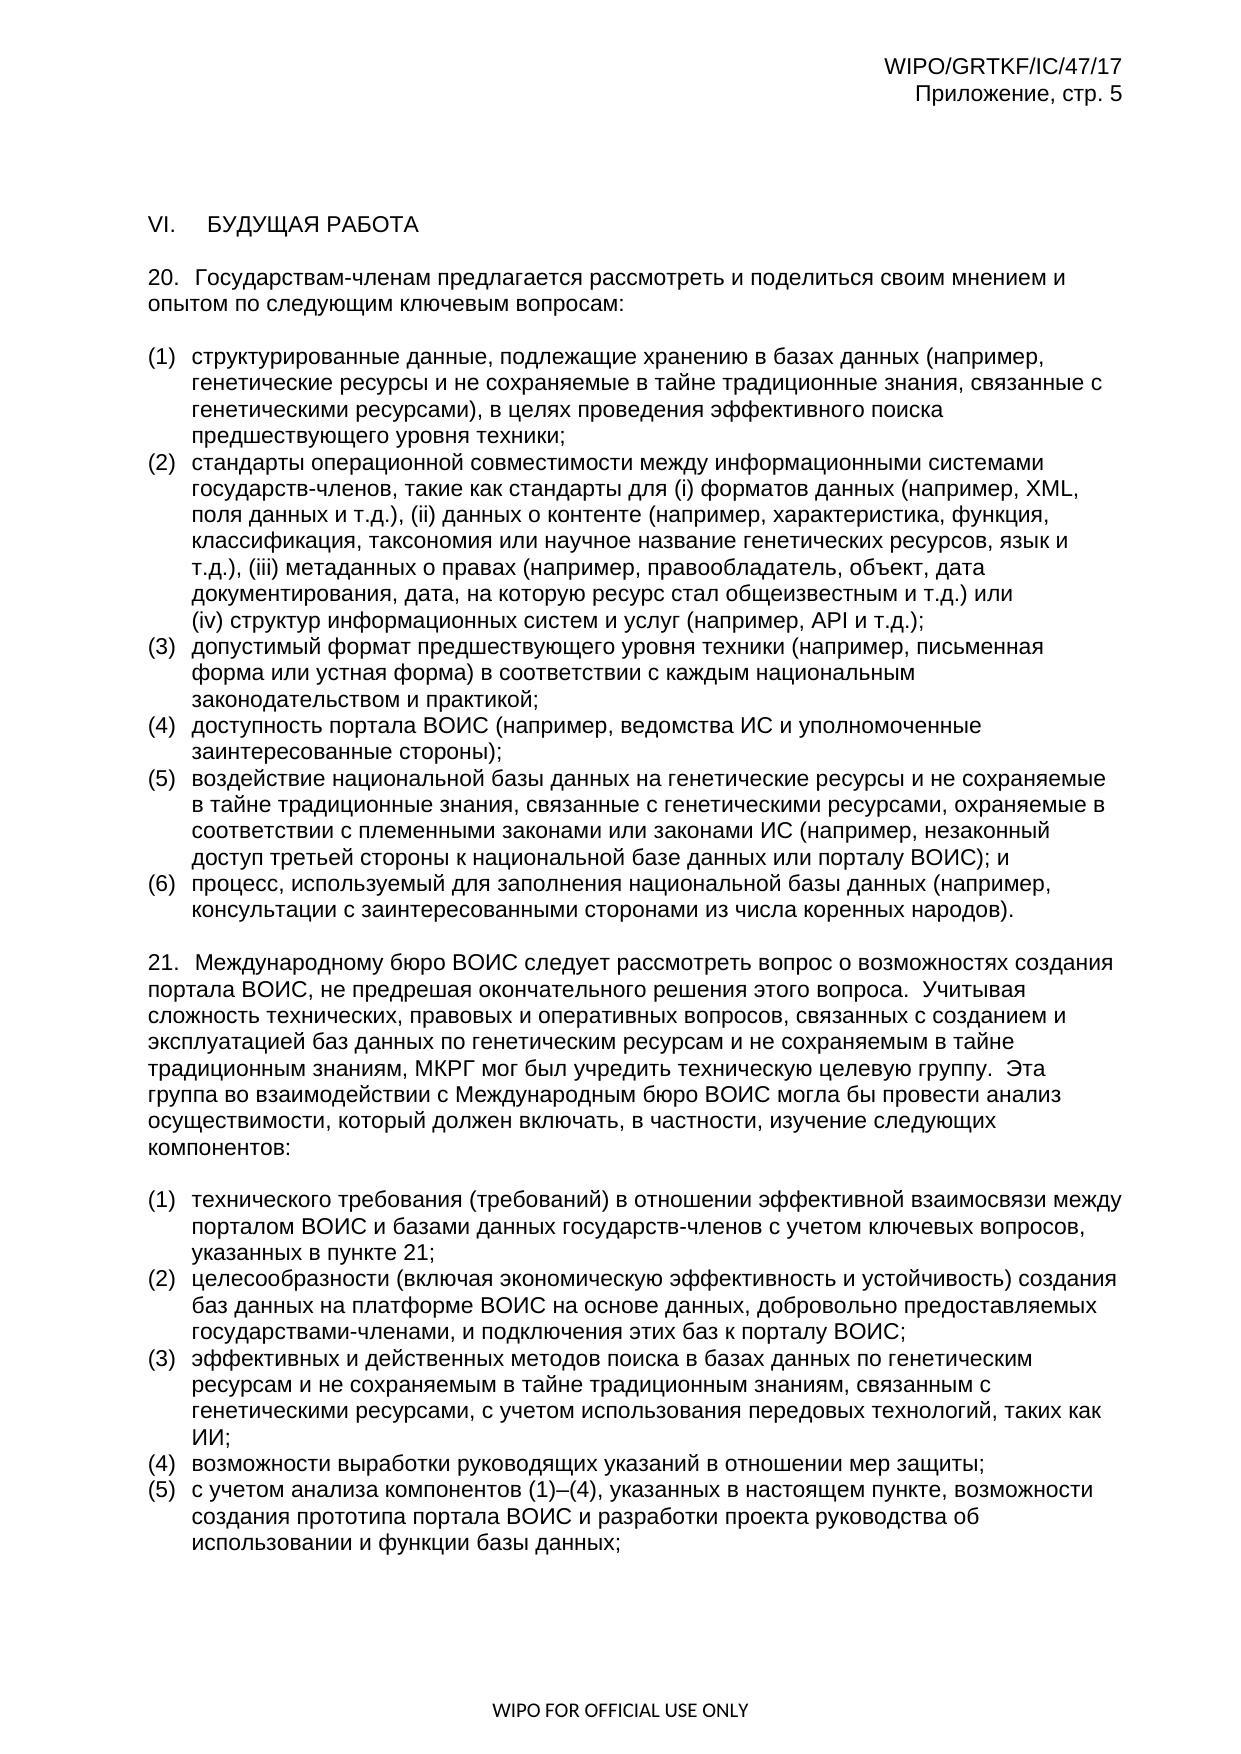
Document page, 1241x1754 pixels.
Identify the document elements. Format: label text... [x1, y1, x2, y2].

list стандарты операционной совместимости между информационными системами государств-членов, такие как стандарты для (i) форматов данных (например, XML, поля данных и т.д.), (ii) данных о контенте (например, характеристика, функция, классификация, таксономия или научное название генетических ресурсов, язык и т.д.), (iii) метаданных о правах (например, правообладатель, объект, дата документирования, дата, на которую ресурс стал общеизвестным и т.д.) или (iv) структур информационных систем и услуг (например, API и т.д.); [148, 448, 1122, 633]
list технического требования (требований) в отношении эффективной взаимосвязи между порталом ВОИС и базами данных государств-членов с учетом ключевых вопросов, указанных в пункте 21; [148, 1186, 1122, 1265]
list целесообразности (включая экономическую эффективность и устойчивость) создания баз данных на платформе ВОИС на основе данных, добровольно предоставляемых государствами-членами, и подключения этих баз к порталу ВОИС; [148, 1265, 1122, 1344]
list Международному бюро ВОИС следует рассмотреть вопрос о возможностях создания портала ВОИС, не предрешая окончательного решения этого вопроса. Учитывая сложность технических, правовых и оперативных вопросов, связанных с созданием и эксплуатацией баз данных по генетическим ресурсам и не сохраняемым в тайне традиционным знаниям, МКРГ мог был учредить техническую целевую группу. Эта группа во взаимодействии с Международным бюро ВОИС могла бы провести анализ осуществимости, который должен включать, в частности, изучение следующих компонентов: [148, 949, 1122, 1160]
list допустимый формат предшествующего уровня техники (например, письменная форма или устная форма) в соответствии с каждым национальным законодательством и практикой; [148, 633, 1122, 712]
text VI. БУДУЩАЯ РАБОТА [148, 211, 1122, 238]
list доступность портала ВОИС (например, ведомства ИС и уполномоченные заинтересованные стороны); [148, 712, 1122, 765]
list процесс, используемый для заполнения национальной базы данных (например, консультации с заинтересованными сторонами из числа коренных народов). [148, 870, 1122, 923]
list Государствам-членам предлагается рассмотреть и поделиться своим мнением и опытом по следующим ключевым вопросам: [148, 264, 1122, 317]
list воздействие национальной базы данных на генетические ресурсы и не сохраняемые в тайне традиционные знания, связанные с генетическими ресурсами, охраняемые в соответствии с племенными законами или законами ИС (например, незаконный доступ третьей стороны к национальной базе данных или порталу ВОИС); и [148, 765, 1122, 870]
list структурированные данные, подлежащие хранению в базах данных (например, генетические ресурсы и не сохраняемые в тайне традиционные знания, связанные с генетическими ресурсами), в целях проведения эффективного поиска предшествующего уровня техники; [148, 343, 1122, 448]
list возможности выработки руководящих указаний в отношении мер защиты; [148, 1450, 1122, 1476]
list эффективных и действенных методов поиска в базах данных по генетическим ресурсам и не сохраняемым в тайне традиционным знаниям, связанным с генетическими ресурсами, с учетом использования передовых технологий, таких как ИИ; [148, 1344, 1122, 1450]
list с учетом анализа компонентов (1)–(4), указанных в настоящем пункте, возможности создания прототипа портала ВОИС и разработки проекта руководства об использовании и функции базы данных; [148, 1476, 1122, 1555]
